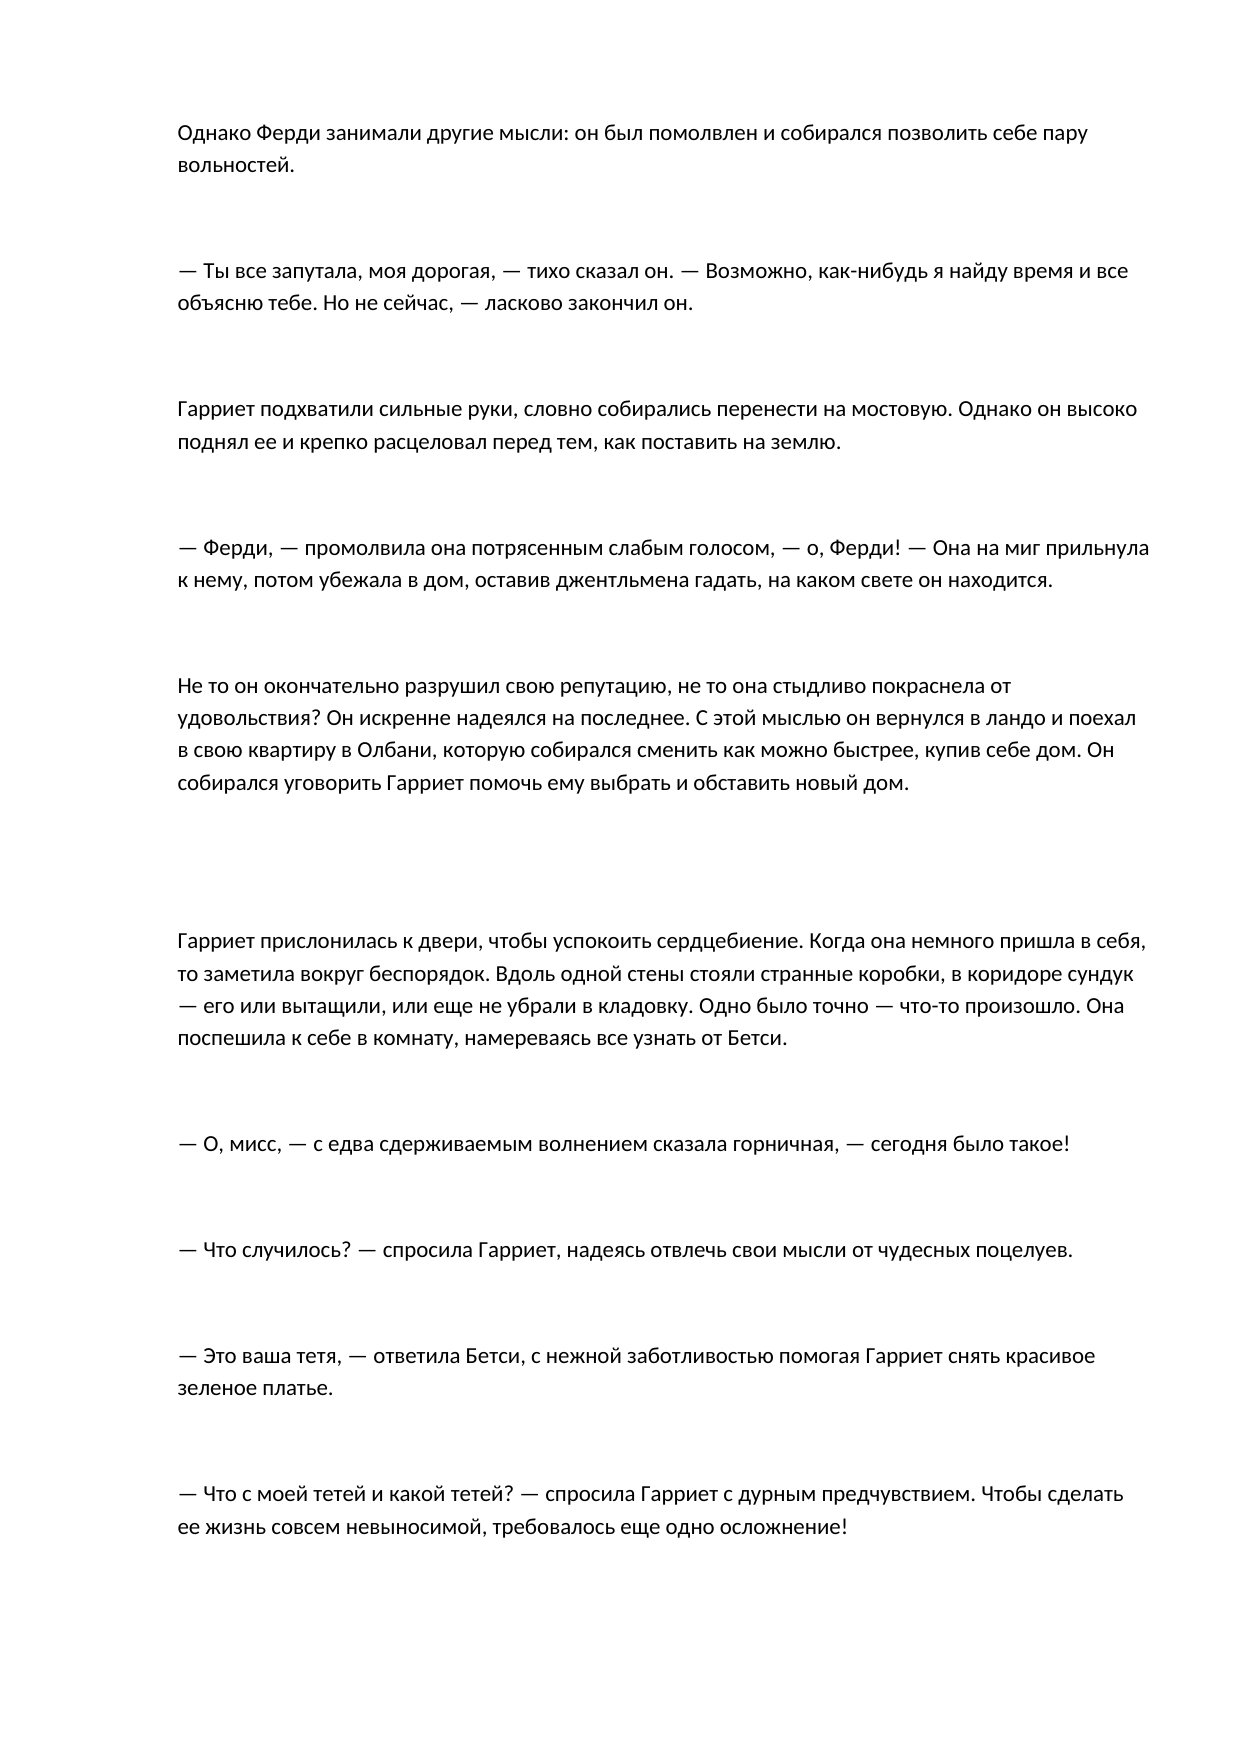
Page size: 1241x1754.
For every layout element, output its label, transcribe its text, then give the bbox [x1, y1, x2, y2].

text — Что с моей тетей и какой тетей? — спросила Гарриет с дурным предчувствием. Чтобы сделать ее жизнь совсем невыносимой, требовалось еще одно осложнение! [177, 1479, 1152, 1540]
text — Ферди, — промолвила она потрясенным слабым голосом, — о, Ферди! — Она на миг прильнула к нему, потом убежала в дом, оставив джентльмена гадать, на каком свете он находится. [177, 533, 1152, 593]
text Гарриет подхватили сильные руки, словно собирались перенести на мостовую. Однако он высоко поднял ее и крепко расцеловал перед тем, как поставить на землю. [177, 394, 1152, 455]
text Не то он окончательно разрушил свою репутацию, не то она стыдливо покраснела от удовольствия? Он искренне надеялся на последнее. С этой мыслью он вернулся в ландо и поехал в свою квартиру в Олбани, которую собирался сменить как можно быстрее, купив себе дом. Он собирался уговорить Гарриет помочь ему выбрать и обставить новый дом. [177, 671, 1152, 796]
text — Это ваша тетя, — ответила Бетси, с нежной заботливостью помогая Гарриет снять красивое зеленое платье. [177, 1341, 1152, 1402]
text — Ты все запутала, моя дорогая, — тихо сказал он. — Возможно, как-нибудь я найду время и все объясню тебе. Но не сейчас, — ласково закончил он. [177, 256, 1152, 317]
text — О, мисс, — с едва сдерживаемым волнением сказала горничная, — сегодня было такое! [177, 1129, 1152, 1157]
text — Что случилось? — спросила Гарриет, надеясь отвлечь свои мысли от чудесных поцелуев. [177, 1235, 1152, 1263]
text Однако Ферди занимали другие мысли: он был помолвлен и собирался позволить себе пару вольностей. [177, 118, 1152, 178]
text Гарриет прислонилась к двери, чтобы успокоить сердцебиение. Когда она немного пришла в себя, то заметила вокруг беспорядок. Вдоль одной стены стояли странные коробки, в коридоре сундук — его или вытащили, или еще не убрали в кладовку. Одно было точно — что-то произошло. Она поспешила к себе в комнату, намереваясь все узнать от Бетси. [177, 927, 1152, 1051]
